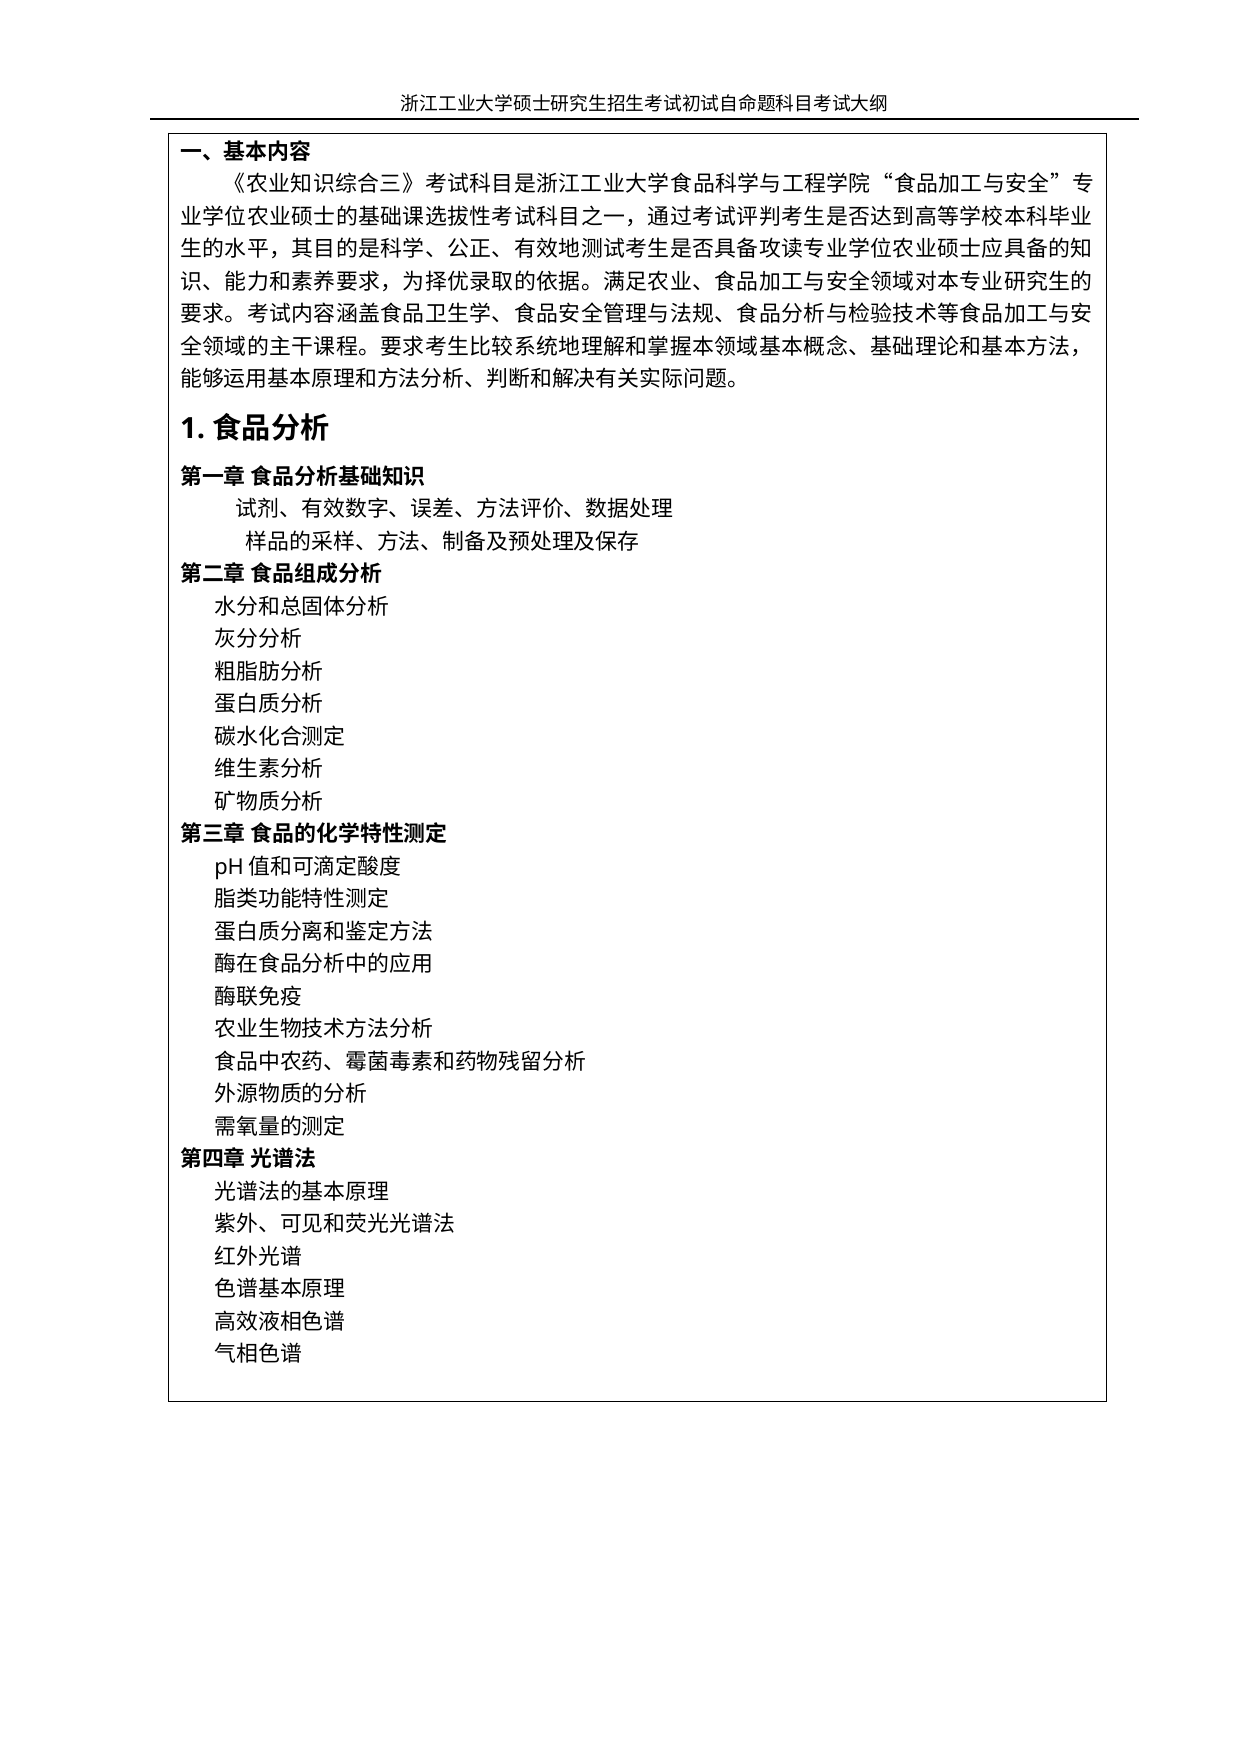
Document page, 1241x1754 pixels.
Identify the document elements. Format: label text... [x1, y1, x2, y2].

table_cell 一、基本内容 《农业知识综合三》考试科目是浙江工业大学食品科学与工程学院“食品加工与安全”专业学位农业硕士的基础课选拔性考试科目之一，通过考试评判考生是否达到高等学校本科毕业生的水平，其目的是科学、公正、有效地测试考生是否具备攻读专业学位农业硕士应具备的知识、能力和素养要求，为择优录取的依据。满足农业、食品加工与安全领域对本专业研究生的要求。考试内容涵盖食品卫生学、食品安全管理与法规、食品分析与检验技术等食品加工与安全领域的主干课程。要求考生比较系统地理解和掌握本领域基本概念、基础理论和基本方法，能够运用基本原理和方法分析、判断和解决有关实际问题。 1. 食品分析 第一章 食品分析基础知识 试剂、有效数字、误差、方法评价、数据处理 样品的采样、方法、制备及预处理及保存 食品组成分析 水分和总固体分析 灰分分析 粗脂肪分析 蛋白质分析 碳水化合测定 维生素分析 矿物质分析 食品的化学特性测定 pH值和可滴定酸度 脂类功能特性测定 蛋白质分离和鉴定方法 酶在食品分析中的应用 酶联免疫 农业生物技术方法分析 食品中农药、霉菌毒素和药物残留分析 外源物质的分析 需氧量的测定 光谱法 光谱法的基本原理 紫外、可见和荧光光谱法 红外光谱 色谱基本原理 高效液相色谱 气相色谱 [169, 134, 1106, 1401]
